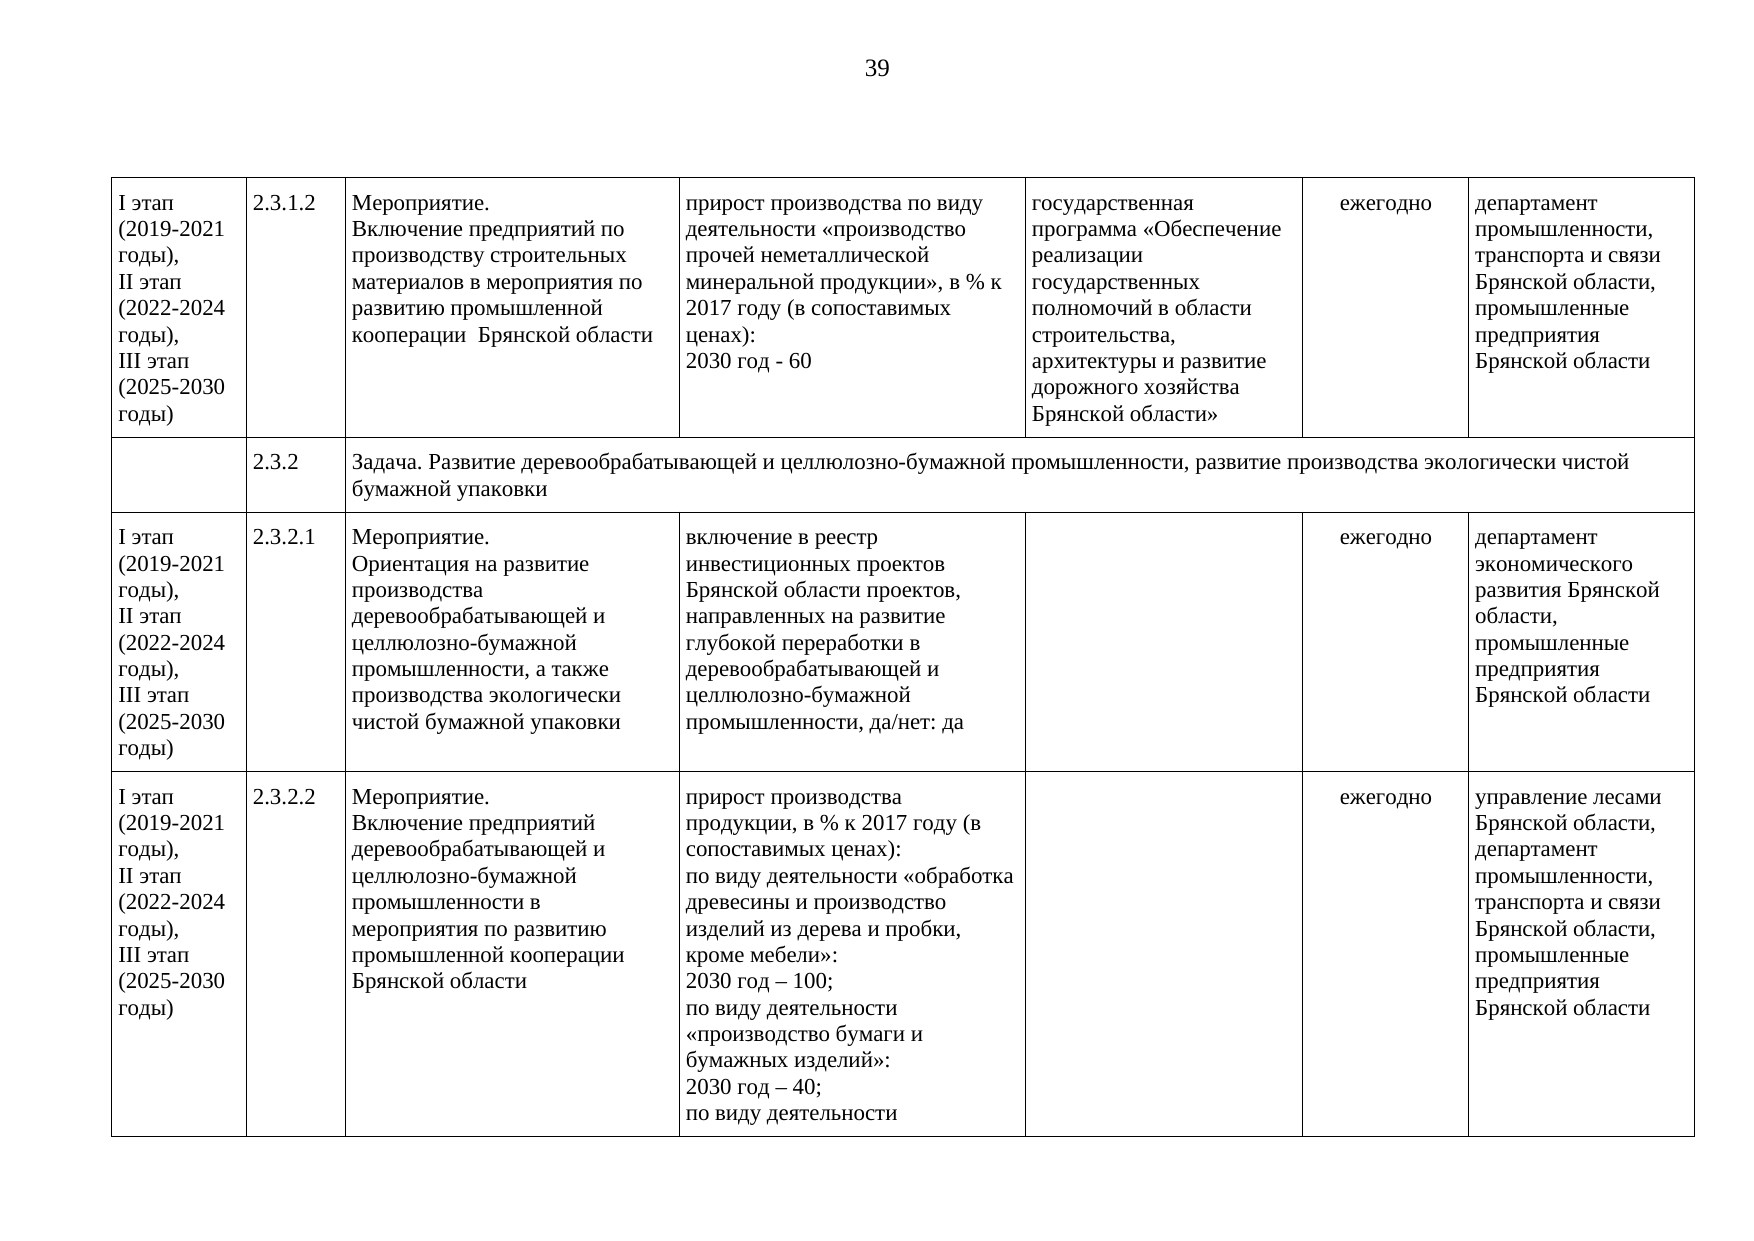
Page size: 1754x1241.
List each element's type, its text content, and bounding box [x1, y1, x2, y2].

table_cell департамент промышленности, транспорта и связи Брянской области, промышленные предприятия Брянской области [1469, 178, 1694, 437]
table_cell Мероприятие. Ориентация на развитие производства деревообрабатывающей и целлюлозно-бумажной промышленности, а также производства экологически чистой бумажной упаковки [346, 513, 679, 771]
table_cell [1469, 772, 1694, 1136]
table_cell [112, 178, 246, 437]
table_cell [346, 772, 679, 1136]
table_cell 2.3.1.2 [247, 178, 345, 437]
table_cell включение в реестр инвестиционных проектов Брянской области проектов, направленных на развитие глубокой переработки в деревообрабатывающей и целлюлозно-бумажной промышленности, да/нет: да [680, 513, 1025, 771]
table_cell 2.3.2.2 [247, 772, 345, 1136]
table_cell 2.3.2.1 [247, 513, 345, 771]
table_cell государственная программа «Обеспечение реализации государственных полномочий в области строительства, архитектуры и развитие дорожного хозяйства Брянской области» [1026, 178, 1302, 437]
table_cell ежегодно [1303, 178, 1468, 437]
table_cell Задача. Развитие деревообрабатывающей и целлюлозно-бумажной промышленности, развитие производства экологически чистой бумажной упаковки [346, 438, 1694, 512]
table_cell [680, 772, 1025, 1136]
table_cell Мероприятие. Включение предприятий по производству строительных материалов в мероприятия по развитию промышленной кооперации Брянской области [346, 178, 679, 437]
table_cell [1026, 772, 1302, 1136]
table_cell прирост производства по виду деятельности «производство прочей неметаллической минеральной продукции», в % к 2017 году (в сопоставимых ценах): 2030 год - 60 [680, 178, 1025, 437]
table_cell I этап (2019-2021 годы), II этап (2022-2024 годы), III этап (2025-2030 годы) [112, 513, 246, 771]
table_cell 2.3.2 [247, 438, 345, 512]
table_cell [1026, 513, 1302, 771]
table_cell департамент экономического развития Брянской области, промышленные предприятия Брянской области [1469, 513, 1694, 771]
table_cell ежегодно [1303, 772, 1468, 1136]
table_cell ежегодно [1303, 513, 1468, 771]
table_cell [112, 438, 246, 512]
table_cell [112, 772, 246, 1136]
